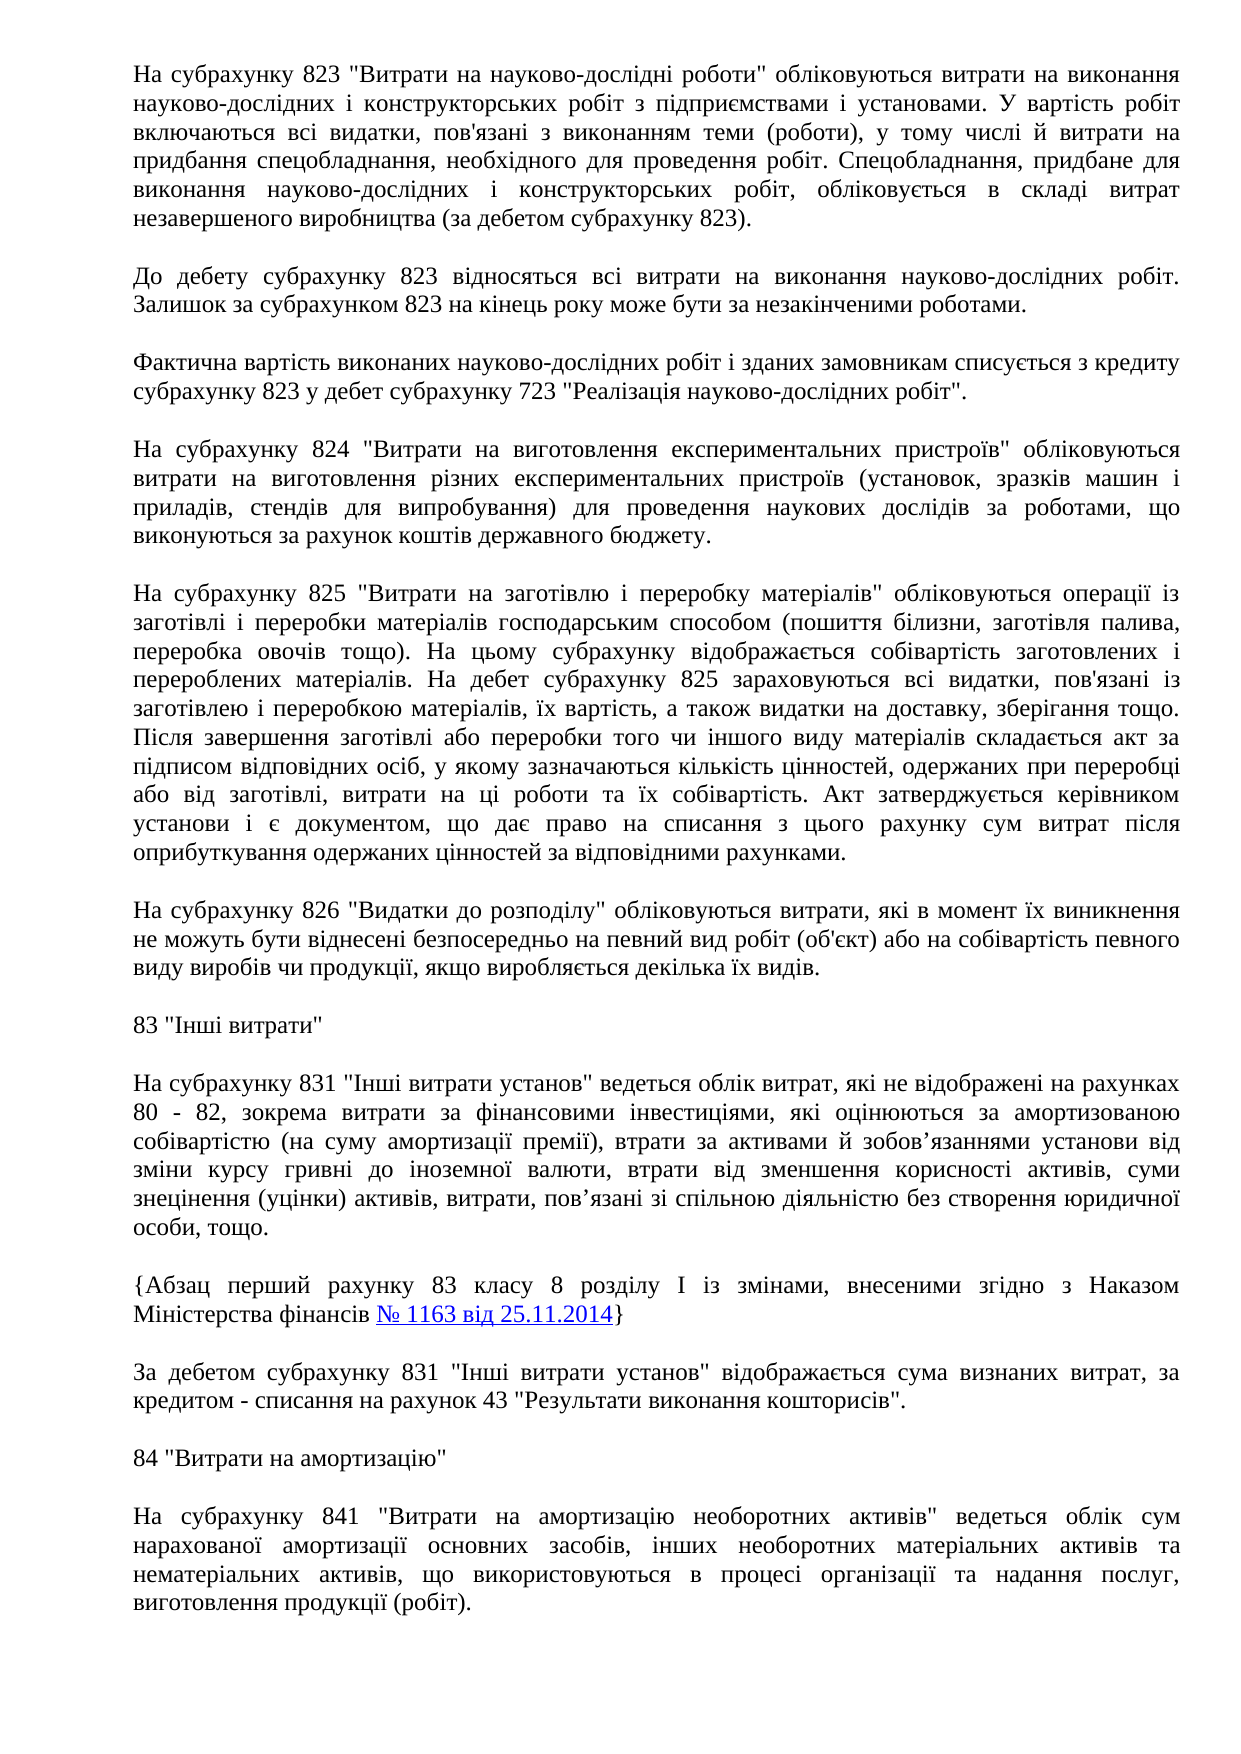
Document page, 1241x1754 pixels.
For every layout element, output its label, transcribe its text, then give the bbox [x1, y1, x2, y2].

text Фактична вартість виконаних науково-дослідних робіт і зданих замовникам списується з кредиту субрахунку 823 у дебет субрахунку 723 "Реалізація науково-дослідних робіт". [133, 347, 1181, 405]
text На субрахунку 825 "Витрати на заготівлю і переробку матеріалів" обліковуються операції із заготівлі і переробки матеріалів господарським способом (пошиття білизни, заготівля палива, переробка овочів тощо). На цьому субрахунку відображається собівартість заготовлених і перероблених матеріалів. На дебет субрахунку 825 зараховуються всі видатки, пов'язані із заготівлею і переробкою матеріалів, їх вартість, а також видатки на доставку, зберігання тощо. Після завершення заготівлі або переробки того чи іншого виду матеріалів складається акт за підписом відповідних осіб, у якому зазначаються кількість цінностей, одержаних при переробці або від заготівлі, витрати на ці роботи та їх собівартість. Акт затверджується керівником установи і є документом, що дає право на списання з цього рахунку сум витрат після оприбуткування одержаних цінностей за відповідними рахунками. [133, 578, 1181, 866]
text 83 "Інші витрати" [133, 1010, 1181, 1039]
text {Абзац перший рахунку 83 класу 8 розділу I із змінами, внесеними згідно з Наказом Міністерства фінансів № 1163 від 25.11.2014} [133, 1270, 1181, 1327]
text На субрахунку 826 "Видатки до розподілу" обліковуються витрати, які в момент їх виникнення не можуть бути віднесені безпосередньо на певний вид робіт (об'єкт) або на собівартість певного виду виробів чи продукції, якщо виробляється декілька їх видів. [133, 895, 1181, 981]
text На субрахунку 841 "Витрати на амортизацію необоротних активів" ведеться облік сум нарахованої амортизації основних засобів, інших необоротних матеріальних активів та нематеріальних активів, що використовуються в процесі організації та надання послуг, виготовлення продукції (робіт). [133, 1501, 1181, 1616]
text На субрахунку 831 "Інші витрати установ" ведеться облік витрат, які не відображені на рахунках 80 - 82, зокрема витрати за фінансовими інвестиціями, які оцінюються за амортизованою собівартістю (на суму амортизації премії), втрати за активами й зобов’язаннями установи від зміни курсу гривні до іноземної валюти, втрати від зменшення корисності активів, суми знецінення (уцінки) активів, витрати, пов’язані зі спільною діяльністю без створення юридичної особи, тощо. [133, 1068, 1181, 1241]
text На субрахунку 824 "Витрати на виготовлення експериментальних пристроїв" обліковуються витрати на виготовлення різних експериментальних пристроїв (установок, зразків машин і приладів, стендів для випробування) для проведення наукових дослідів за роботами, що виконуються за рахунок коштів державного бюджету. [133, 434, 1181, 549]
text 84 "Витрати на амортизацію" [133, 1443, 1181, 1472]
text На субрахунку 823 "Витрати на науково-дослідні роботи" обліковуються витрати на виконання науково-дослідних і конструкторських робіт з підприємствами і установами. У вартість робіт включаються всі видатки, пов'язані з виконанням теми (роботи), у тому числі й витрати на придбання спецобладнання, необхідного для проведення робіт. Спецобладнання, придбане для виконання науково-дослідних і конструкторських робіт, обліковується в складі витрат незавершеного виробництва (за дебетом субрахунку 823). [133, 59, 1181, 232]
text До дебету субрахунку 823 відносяться всі витрати на виконання науково-дослідних робіт. Залишок за субрахунком 823 на кінець року може бути за незакінченими роботами. [133, 261, 1181, 318]
text За дебетом субрахунку 831 "Інші витрати установ" відображається сума визнаних витрат, за кредитом - списання на рахунок 43 "Результати виконання кошторисів". [133, 1357, 1181, 1414]
